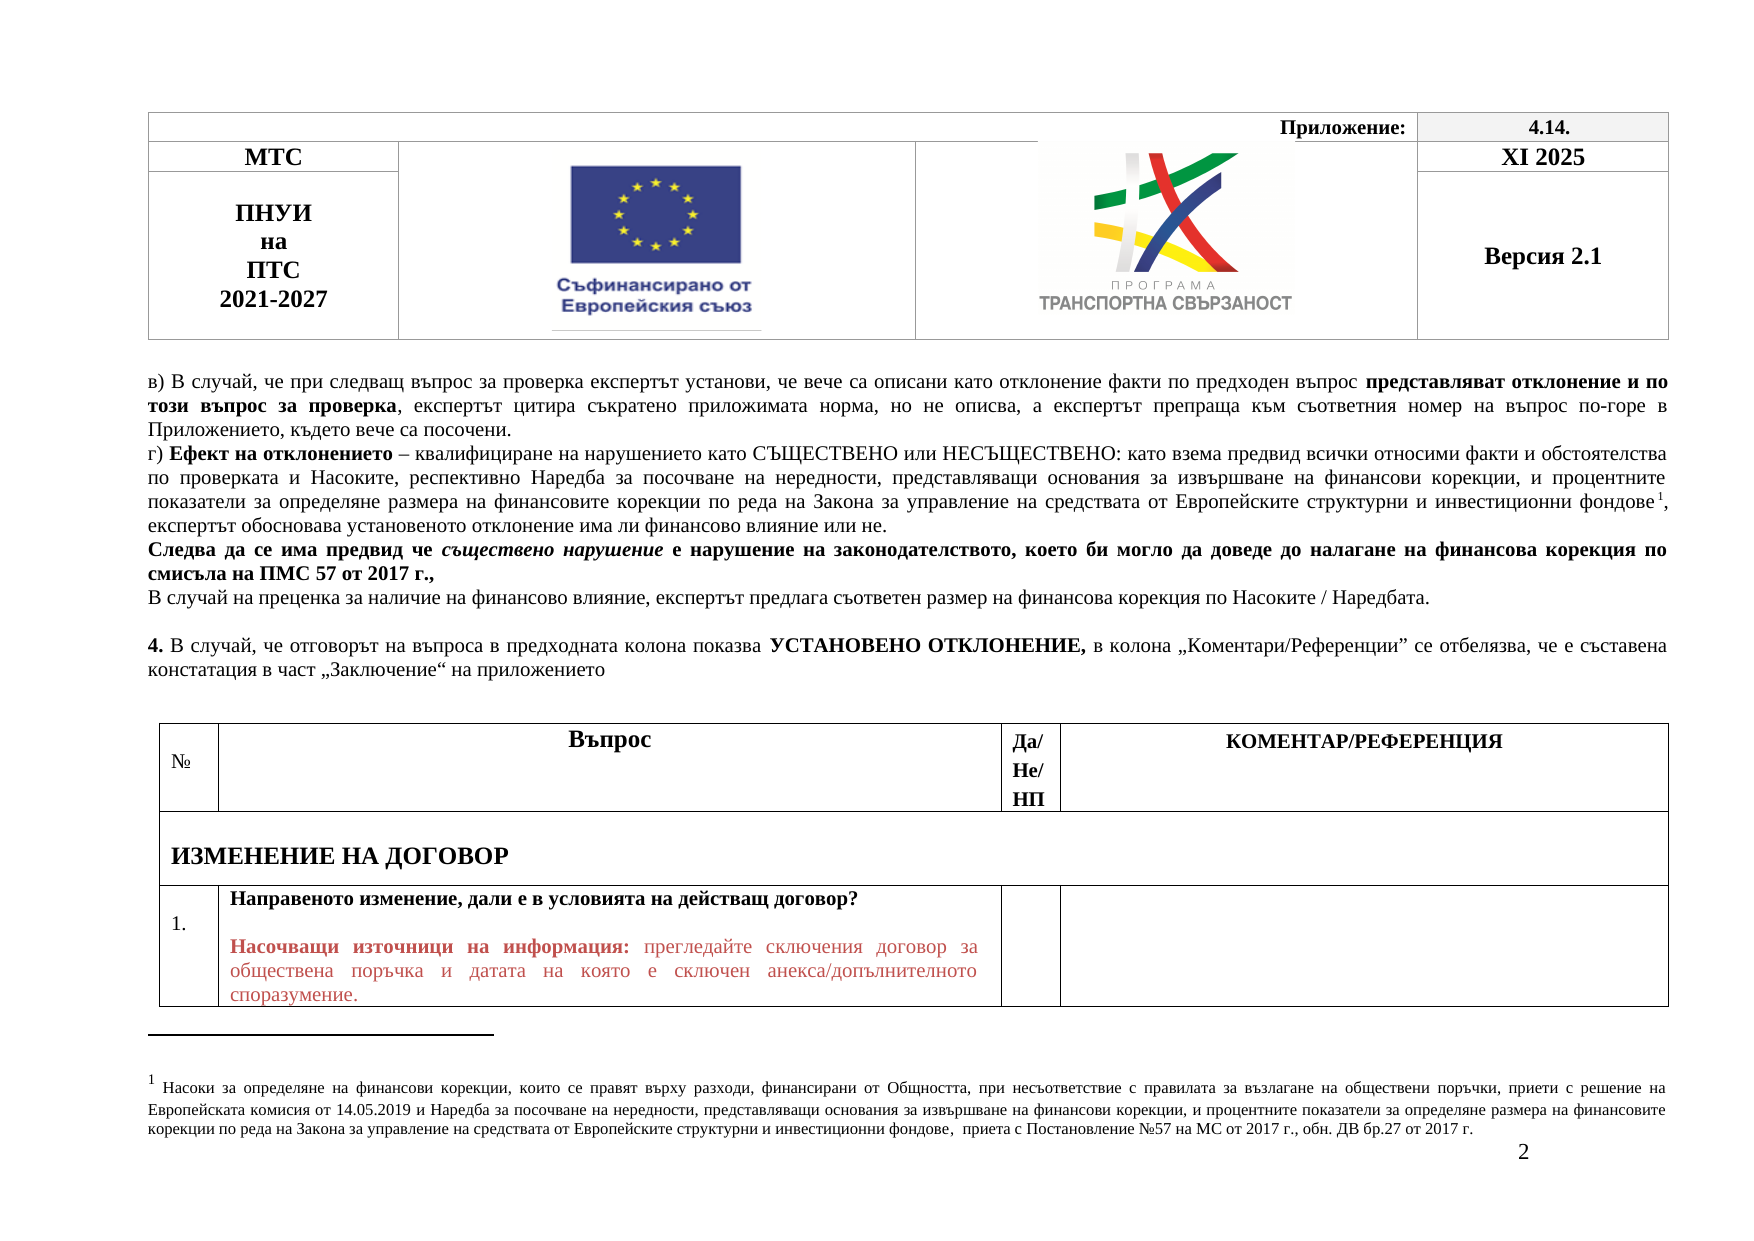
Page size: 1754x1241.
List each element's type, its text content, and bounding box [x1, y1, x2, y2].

text В случай на преценка за наличие на финансово влияние, експертът предлага съответен размер на финансова корекция по Насоките / Наредбата. [148, 585, 1668, 609]
table_cell [1061, 886, 1668, 1006]
table_header КОМЕНТАР/РЕФЕРЕНЦИЯ [1061, 724, 1668, 811]
table_cell 1. [160, 886, 218, 1006]
text в) В случай, че при следващ въпрос за проверка експертът установи, че вече са описани като отклонение факти по предходен въпрос представляват отклонение и по този въпрос за проверка, експертът цитира съкратено приложимата норма, но не описва, а експертът препраща към съответния номер на въпрос по-горе в Приложението, където вече са посочени. [148, 368, 1668, 441]
picture [1037, 141, 1296, 315]
table_cell [1002, 886, 1060, 1006]
table_header Въпрос [219, 724, 1001, 811]
table_header Да/Не/НП [1002, 724, 1060, 811]
text г) Ефект на отклонението – квалифициране на нарушението като СЪЩЕСТВЕНО или НЕСЪЩЕСТВЕНО: като взема предвид всички относими факти и обстоятелства по проверката и Насоките, респективно Наредба за посочване на нередности, представляващи основания за извършване на финансови корекции, и процентните показатели за определяне размера на финансовите корекции по реда на Закона за управление на средствата от Европейските структурни и инвестиционни фондове, експертът обосновава установеното отклонение има ли финансово влияние или не. [148, 441, 1668, 537]
text 4. В случай, че отговорът на въпроса в предходната колона показва УСТАНОВЕНО ОТКЛОНЕНИЕ, в колона „Коментари/Референции” се отбелязва, че е съставена констатация в част „Заключение“ на приложението [148, 633, 1668, 681]
table_header № [160, 724, 218, 811]
table_cell ИЗМЕНЕНИЕ НА ДОГОВОР [160, 812, 1668, 885]
text Следва да се има предвид че съществено нарушение е нарушение на законодателството, което би могло да доведе до налагане на финансова корекция по смисъла на ПМС 57 от 2017 г., [148, 537, 1668, 585]
picture [551, 148, 763, 332]
